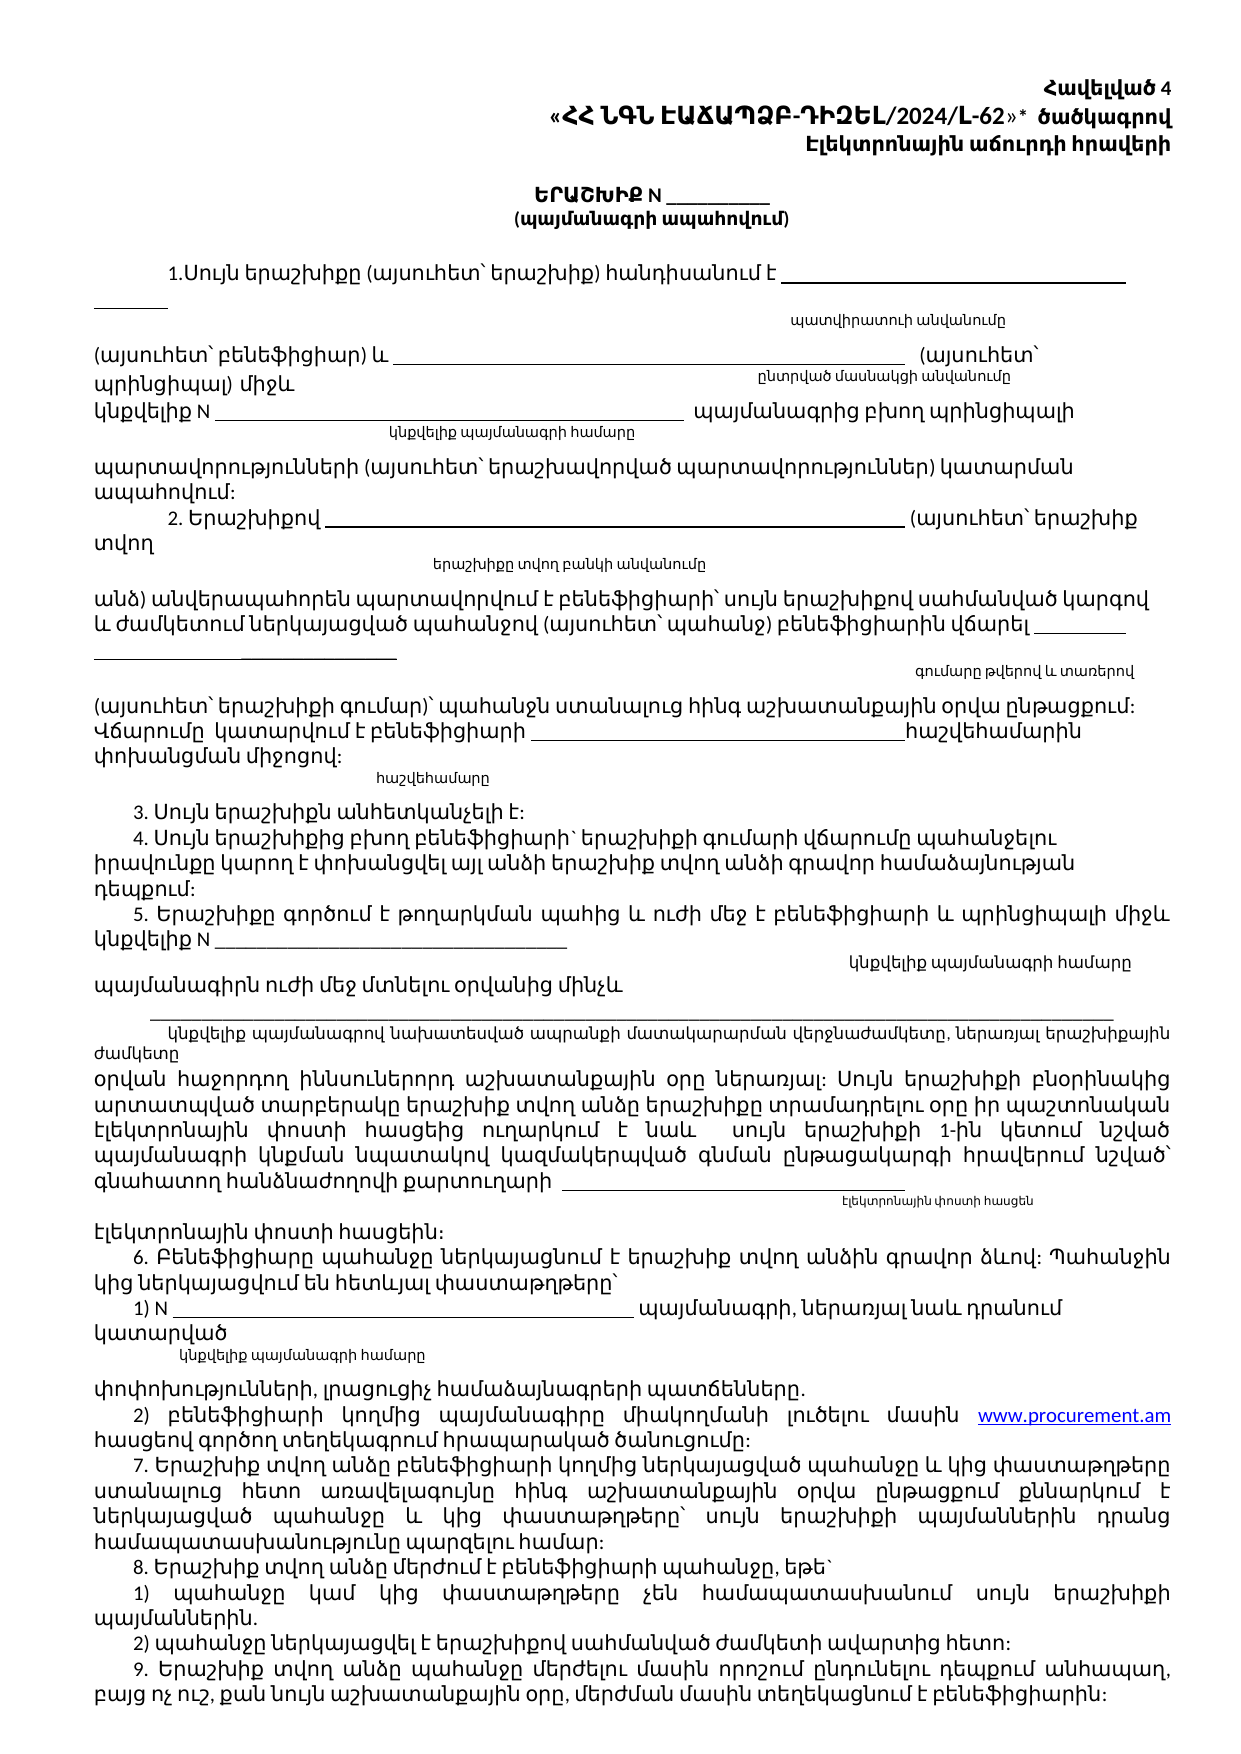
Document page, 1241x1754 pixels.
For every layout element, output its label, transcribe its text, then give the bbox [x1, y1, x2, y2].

text 1.Սույն երաշխիքը (այսուհետ՝ երաշխիք) հանդիսանում է [94, 261, 1171, 311]
text 5. Երաշխիքը գործում է թողարկման պահից և ուժի մեջ է բենեֆիցիարի և պրինցիպալի միջև կնքվելիք N __________________________________ [94, 901, 1171, 952]
list _____________________________________________________________________________________________ [94, 998, 1171, 1023]
text 2. Երաշխիքով (այսուհետ՝ երաշխիք տվող [94, 505, 1171, 556]
text կնքվելիք N պայմանագրից բխող պրինցիպալի [94, 398, 1171, 423]
text Էլեկտրոնային աճուրդի հրավերի [94, 131, 1171, 156]
text 3. Սույն երաշխիքն անհետկանչելի է: [94, 799, 1171, 825]
text 9. Երաշխիք տվող անձը պահանջը մերժելու մասին որոշում ընդունելու դեպքում անհապաղ, բայց ոչ ուշ, քան նույն աշխատանքային օրը, մերժման մասին տեղեկացնում է բենեֆիցիարին: [94, 1656, 1171, 1707]
text անձ) անվերապահորեն պարտավորվում է բենեֆիցիարի՝ սույն երաշխիքով սահմանված կարգով և ժամկետում ներկայացված պահանջով (այսուհետ՝ պահանջ) բենեֆիցիարին վճարել _______________ [94, 586, 1171, 662]
text (այսուհետ՝ երաշխիքի գումար)՝ պահանջն ստանալուց հինգ աշխատանքային օրվա ընթացքում: Վճարումը կատարվում է բենեֆիցիարի հաշվեհամարին փոխանցման միջոցով: [94, 693, 1171, 769]
text 8. Երաշխիք տվող անձը մերժում է բենեֆիցիարի պահանջը, եթե` [94, 1554, 1171, 1580]
text պատվիրատուի անվանումը [684, 311, 1171, 342]
text կնքվելիք պայմանագրի համարը [610, 952, 1171, 972]
text (պայմանագրի ապահովում) [94, 207, 1171, 230]
text 2) պահանջը ներկայացվել է երաշխիքով սահմանված ժամկետի ավարտից հետո: [94, 1631, 1171, 1656]
text փոփոխությունների, լրացուցիչ համաձայնագրերի պատճենները. [94, 1376, 1171, 1402]
text կնքվելիք պայմանագրի համարը [94, 1346, 1171, 1376]
text կնքվելիք պայմանագրի համարը [94, 423, 1171, 454]
text պարտավորությունների (այսուհետ՝ երաշխավորված պարտավորություններ) կատարման ապահովում: [94, 454, 1171, 505]
text 6. Բենեֆիցիարը պահանջը ներկայացնում է երաշխիք տվող անձին գրավոր ձևով: Պահանջին կից ներկայացվում են հետևյալ փաստաթղթերը՝ [94, 1244, 1171, 1295]
text էլեկտրոնային փոստի հասցեն [94, 1193, 1171, 1219]
text ԵՐԱՇԽԻՔ N __________ [94, 182, 1171, 207]
text (այսուհետ՝ բենեֆիցիար) և (այսուհետ՝ պրինցիպալ) միջև ընտրված մասնակցի անվանումը [94, 342, 1171, 398]
text էլեկտրոնային փոստի հասցեին։ [94, 1219, 1171, 1244]
text 1) պահանջը կամ կից փաստաթղթերը չեն համապատասխանում սույն երաշխիքի պայմաններին. [94, 1580, 1171, 1631]
text երաշխիքը տվող բանկի անվանումը [94, 556, 1171, 586]
list պայմանագիրն ուժի մեջ մտնելու օրվանից մինչև [94, 972, 1171, 998]
text 4. Սույն երաշխիքից բխող բենեֆիցիարի` երաշխիքի գումարի վճարումը պահանջելու իրավունքը կարող է փոխանցվել այլ անձի երաշխիք տվող անձի գրավոր համաձայնության դեպքում: [94, 825, 1171, 901]
text 7. Երաշխիք տվող անձը բենեֆիցիարի կողմից ներկայացված պահանջը և կից փաստաթղթերը ստանալուց հետո առավելագույնը հինգ աշխատանքային օրվա ընթացքում քննարկում է ներկայացված պահանջը և կից փաստաթղթերը՝ սույն երաշխիքի պայմաններին դրանց համապատասխանությունը պարզելու համար: [94, 1453, 1171, 1554]
list կնքվելիք պայմանագրով նախատեսված ապրանքի մատակարարման վերջնաժամկետը, ներառյալ երաշխիքային ժամկետը [94, 1023, 1171, 1064]
text հաշվեհամարը [94, 769, 1171, 799]
text Հավելված 4 [94, 75, 1171, 100]
text 1) N պայմանագրի, ներառյալ նաև դրանում կատարված [94, 1295, 1171, 1346]
text «ՀՀ ՆԳՆ ԷԱՃԱՊՁԲ-ԴԻԶԵԼ/2024/Լ-62»* ծածկագրով [94, 100, 1171, 131]
text օրվան հաջորդող իննսուներորդ աշխատանքային օրը ներառյալ: Սույն երաշխիքի բնօրինակից արտատպված տարբերակը երաշխիք տվող անձը երաշխիքը տրամադրելու օրը իր պաշտոնական էլեկտրոնային փոստի հասցեից ուղարկում է նաև սույն երաշխիքի 1-ին կետում նշված պայմանագրի կնքման նպատակով կազմակերպված գնման ընթացակարգի հրավերում նշված՝ գնահատող հանձնաժողովի քարտուղարի [94, 1066, 1171, 1193]
text գումարը թվերով և տառերով [831, 662, 1171, 693]
text 2) բենեֆիցիարի կողմից պայմանագիրը միակողմանի լուծելու մասին www.procurement.am հասցեով գործող տեղեկագրում հրապարակած ծանուցումը: [94, 1402, 1171, 1453]
